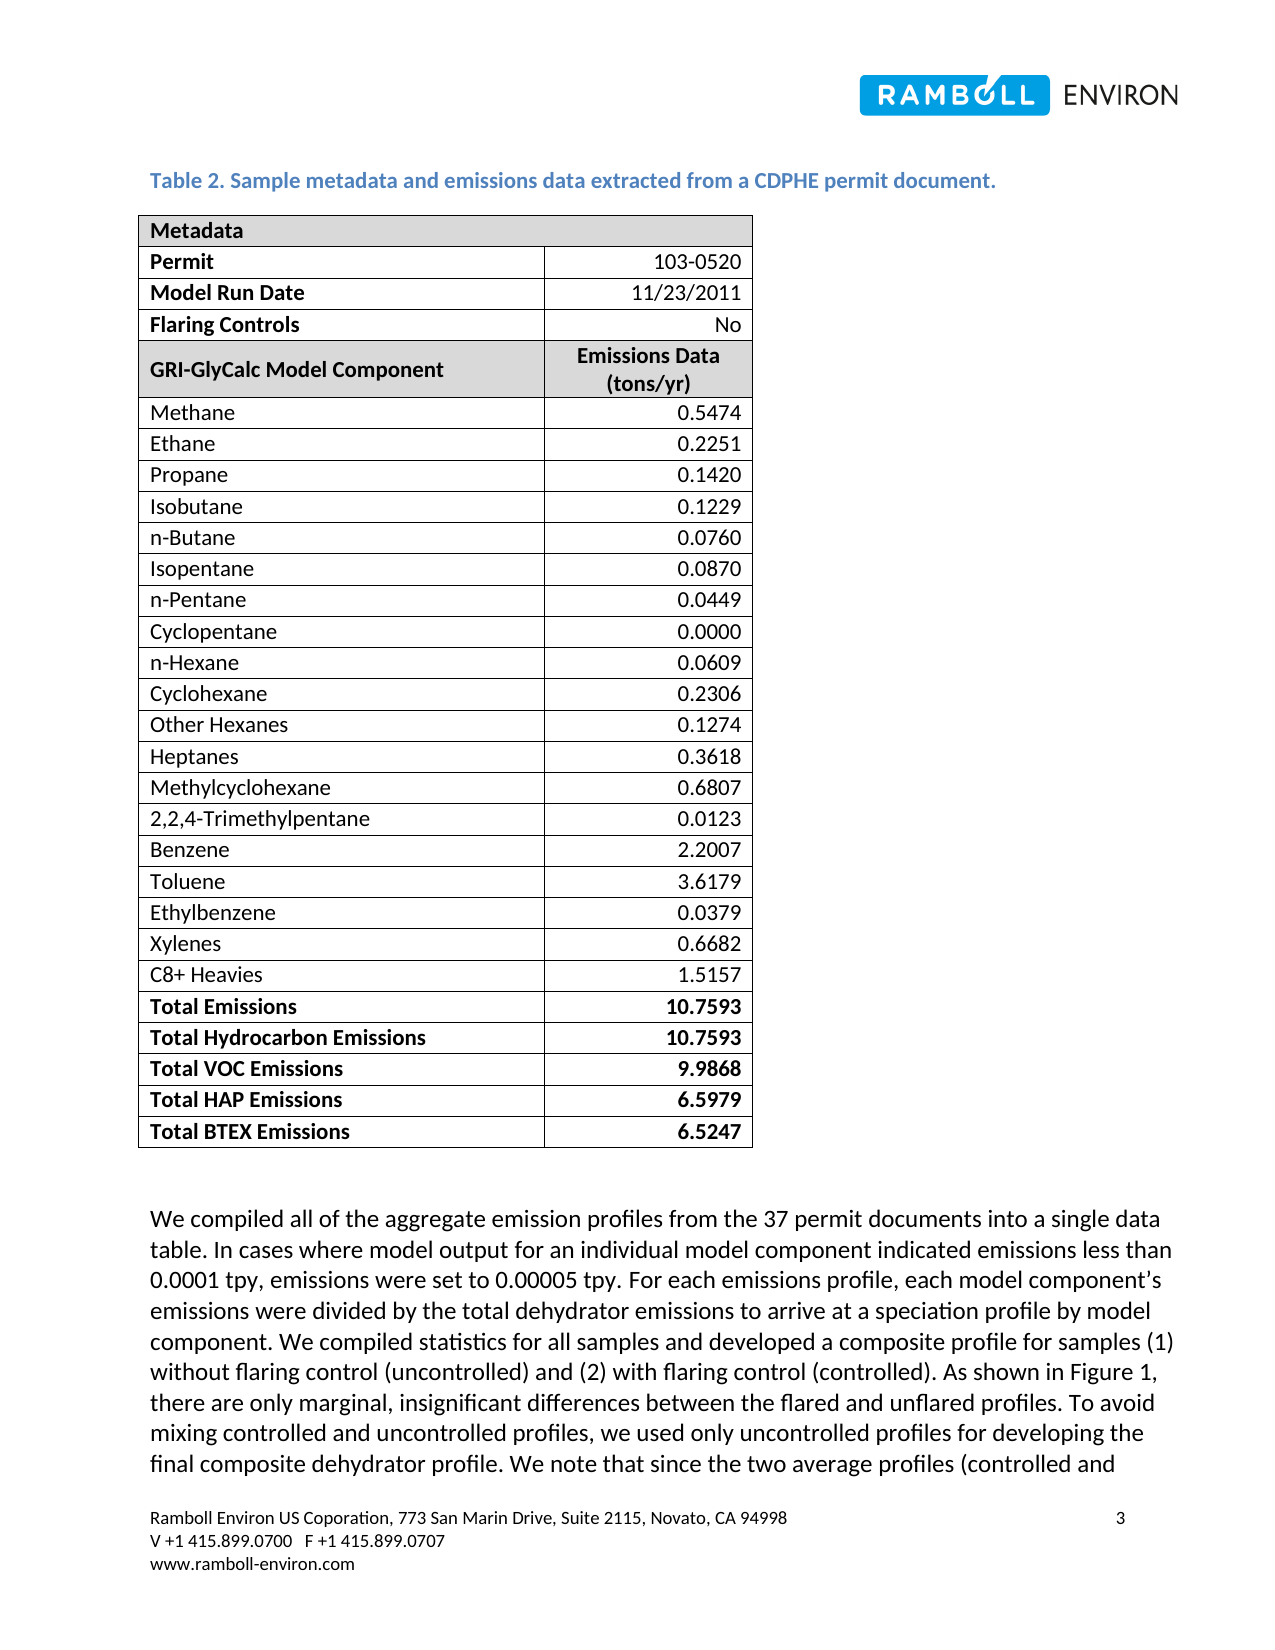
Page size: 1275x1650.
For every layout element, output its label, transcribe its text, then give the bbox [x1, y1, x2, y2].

table_cell 10.7593 [545, 992, 752, 1022]
table_cell 0.0870 [545, 554, 752, 584]
table_cell Ethane [139, 429, 544, 459]
picture [879, 85, 894, 104]
table_cell 0.2306 [545, 679, 752, 709]
table_cell Methane [139, 398, 544, 428]
table_cell 0.0123 [545, 804, 752, 834]
table_cell 0.1420 [545, 461, 752, 491]
table_cell 9.9868 [545, 1054, 752, 1084]
table_cell 10.7593 [545, 1023, 752, 1053]
table_cell 103-0520 [545, 247, 752, 277]
table_header Metadata [139, 216, 752, 246]
table_cell Toluene [139, 867, 544, 897]
table_cell Model Run Date [139, 279, 544, 309]
table_cell 0.3618 [545, 742, 752, 772]
table_cell 2.2007 [545, 836, 752, 866]
table_cell Total BTEX Emissions [139, 1117, 544, 1147]
table_cell Total Emissions [139, 992, 544, 1022]
picture [1048, 75, 1178, 116]
table_cell 0.2251 [545, 429, 752, 459]
table_cell 0.5474 [545, 398, 752, 428]
table_cell 0.1229 [545, 492, 752, 522]
table_cell Total Hydrocarbon Emissions [139, 1023, 544, 1053]
table_cell Methylcyclohexane [139, 773, 544, 803]
table_cell 0.0379 [545, 898, 752, 928]
table_cell Cyclopentane [139, 617, 544, 647]
table_cell 0.0449 [545, 586, 752, 616]
table_cell 11/23/2011 [545, 279, 752, 309]
table_cell n-Butane [139, 523, 544, 553]
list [150, 1204, 1177, 1478]
table_cell Flaring Controls [139, 310, 544, 340]
table_cell Ethylbenzene [139, 898, 544, 928]
table_cell 0.0760 [545, 523, 752, 553]
table_cell Emissions Data (tons/yr) [545, 341, 752, 397]
table_cell No [545, 310, 752, 340]
picture [1022, 86, 1034, 104]
table_cell 0.0609 [545, 648, 752, 678]
table_cell Total HAP Emissions [139, 1086, 544, 1116]
table_cell n-Pentane [139, 586, 544, 616]
table_cell Isobutane [139, 492, 544, 522]
table_cell n-Hexane [139, 648, 544, 678]
picture [926, 86, 944, 104]
table_cell 6.5247 [545, 1117, 752, 1147]
table_cell 1.5157 [545, 961, 752, 991]
table_cell Other Hexanes [139, 711, 544, 741]
picture [953, 85, 968, 104]
table_cell Benzene [139, 836, 544, 866]
table_cell Cyclohexane [139, 679, 544, 709]
table_cell Heptanes [139, 742, 544, 772]
text Table 2. Sample metadata and emissions data extracted from a CDPHE permit document. [150, 166, 1177, 194]
table_cell 3.6179 [545, 867, 752, 897]
table_cell Propane [139, 461, 544, 491]
picture [975, 75, 1000, 104]
table_cell 6.5979 [545, 1086, 752, 1116]
table_cell 2,2,4-Trimethylpentane [139, 804, 544, 834]
table_cell 0.6807 [545, 773, 752, 803]
table_cell Xylenes [139, 929, 544, 959]
table_cell Isopentane [139, 554, 544, 584]
picture [1002, 86, 1014, 104]
table_cell 0.6682 [545, 929, 752, 959]
table_cell Permit [139, 247, 544, 277]
table_cell 0.0000 [545, 617, 752, 647]
table_cell 0.1274 [545, 711, 752, 741]
table_cell Total VOC Emissions [139, 1054, 544, 1084]
picture [901, 85, 918, 104]
table_cell C8+ Heavies [139, 961, 544, 991]
table_cell GRI-GlyCalc Model Component [139, 341, 544, 397]
